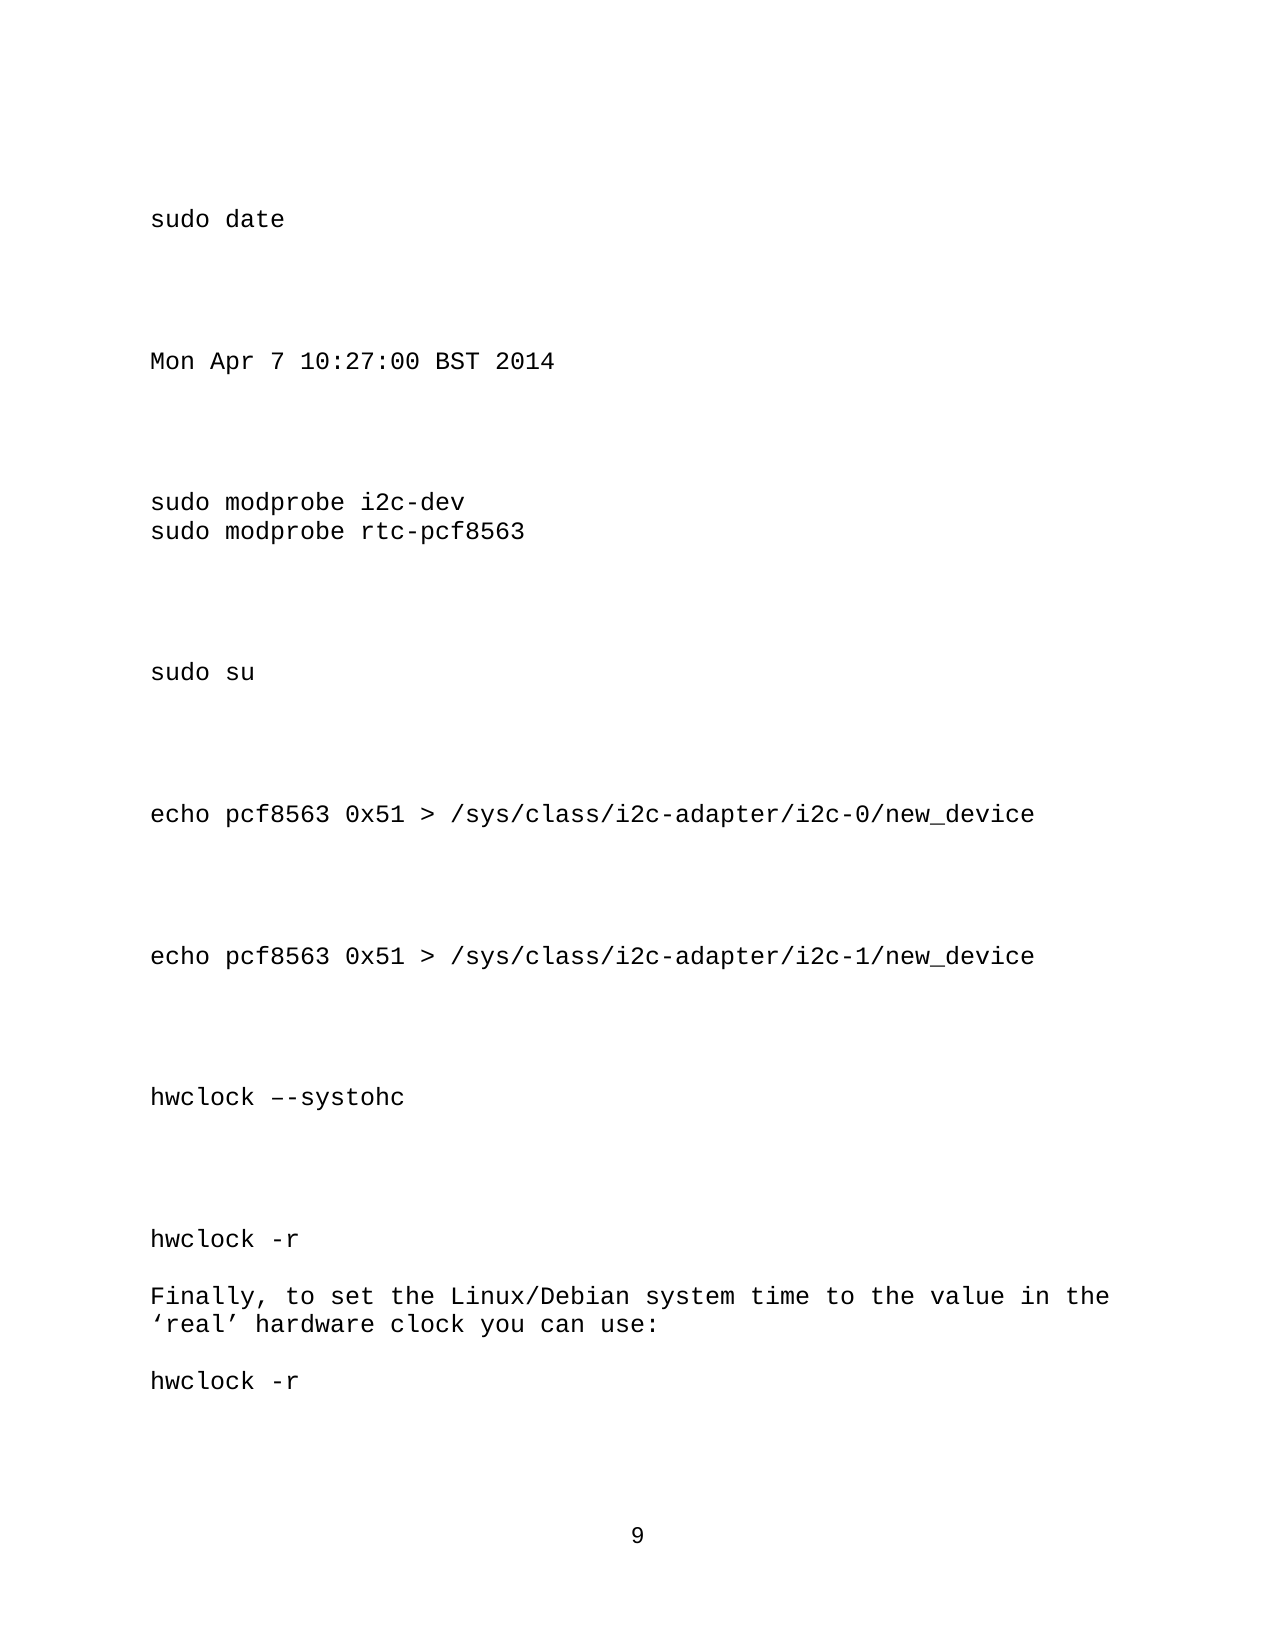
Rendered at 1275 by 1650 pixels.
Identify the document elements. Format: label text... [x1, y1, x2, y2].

text hwclock -r [150, 1368, 1125, 1397]
text Finally, to set the Linux/Debian system time to the value in the ‘real’ hardware clock you can use: [150, 1283, 1125, 1340]
text Mon Apr 7 10:27:00 BST 2014 [150, 348, 1125, 377]
text hwclock -r [150, 1227, 1125, 1255]
text sudo modprobe i2c-dev [150, 490, 1125, 518]
text sudo modprobe rtc-pcf8563 [150, 518, 1125, 547]
text sudo su [150, 660, 1125, 688]
text echo pcf8563 0x51 > /sys/class/i2c-adapter/i2c-0/new_device [150, 802, 1125, 830]
text hwclock –-systohc [150, 1085, 1125, 1113]
text sudo date [150, 207, 1125, 235]
text echo pcf8563 0x51 > /sys/class/i2c-adapter/i2c-1/new_device [150, 943, 1125, 972]
